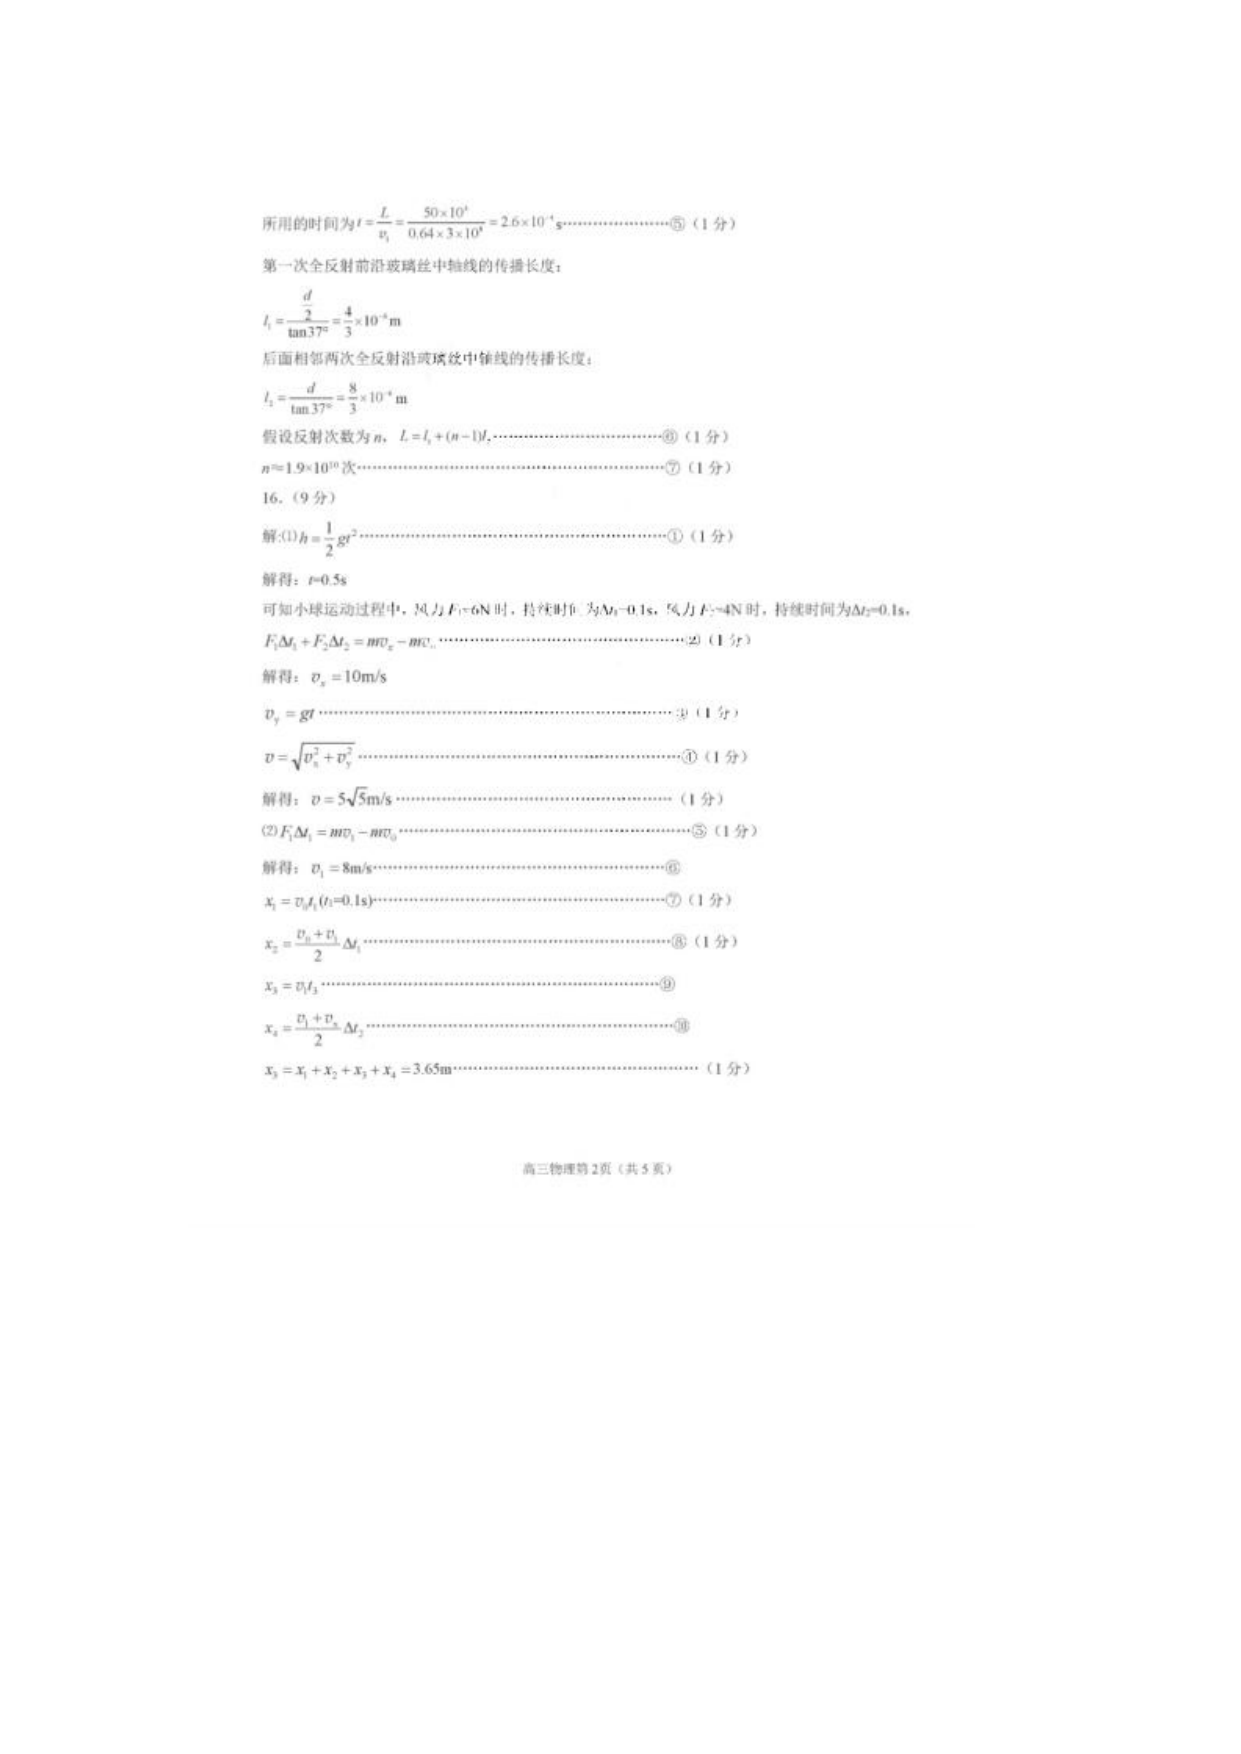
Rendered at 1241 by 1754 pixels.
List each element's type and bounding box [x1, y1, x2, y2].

picture [187, 162, 976, 1228]
